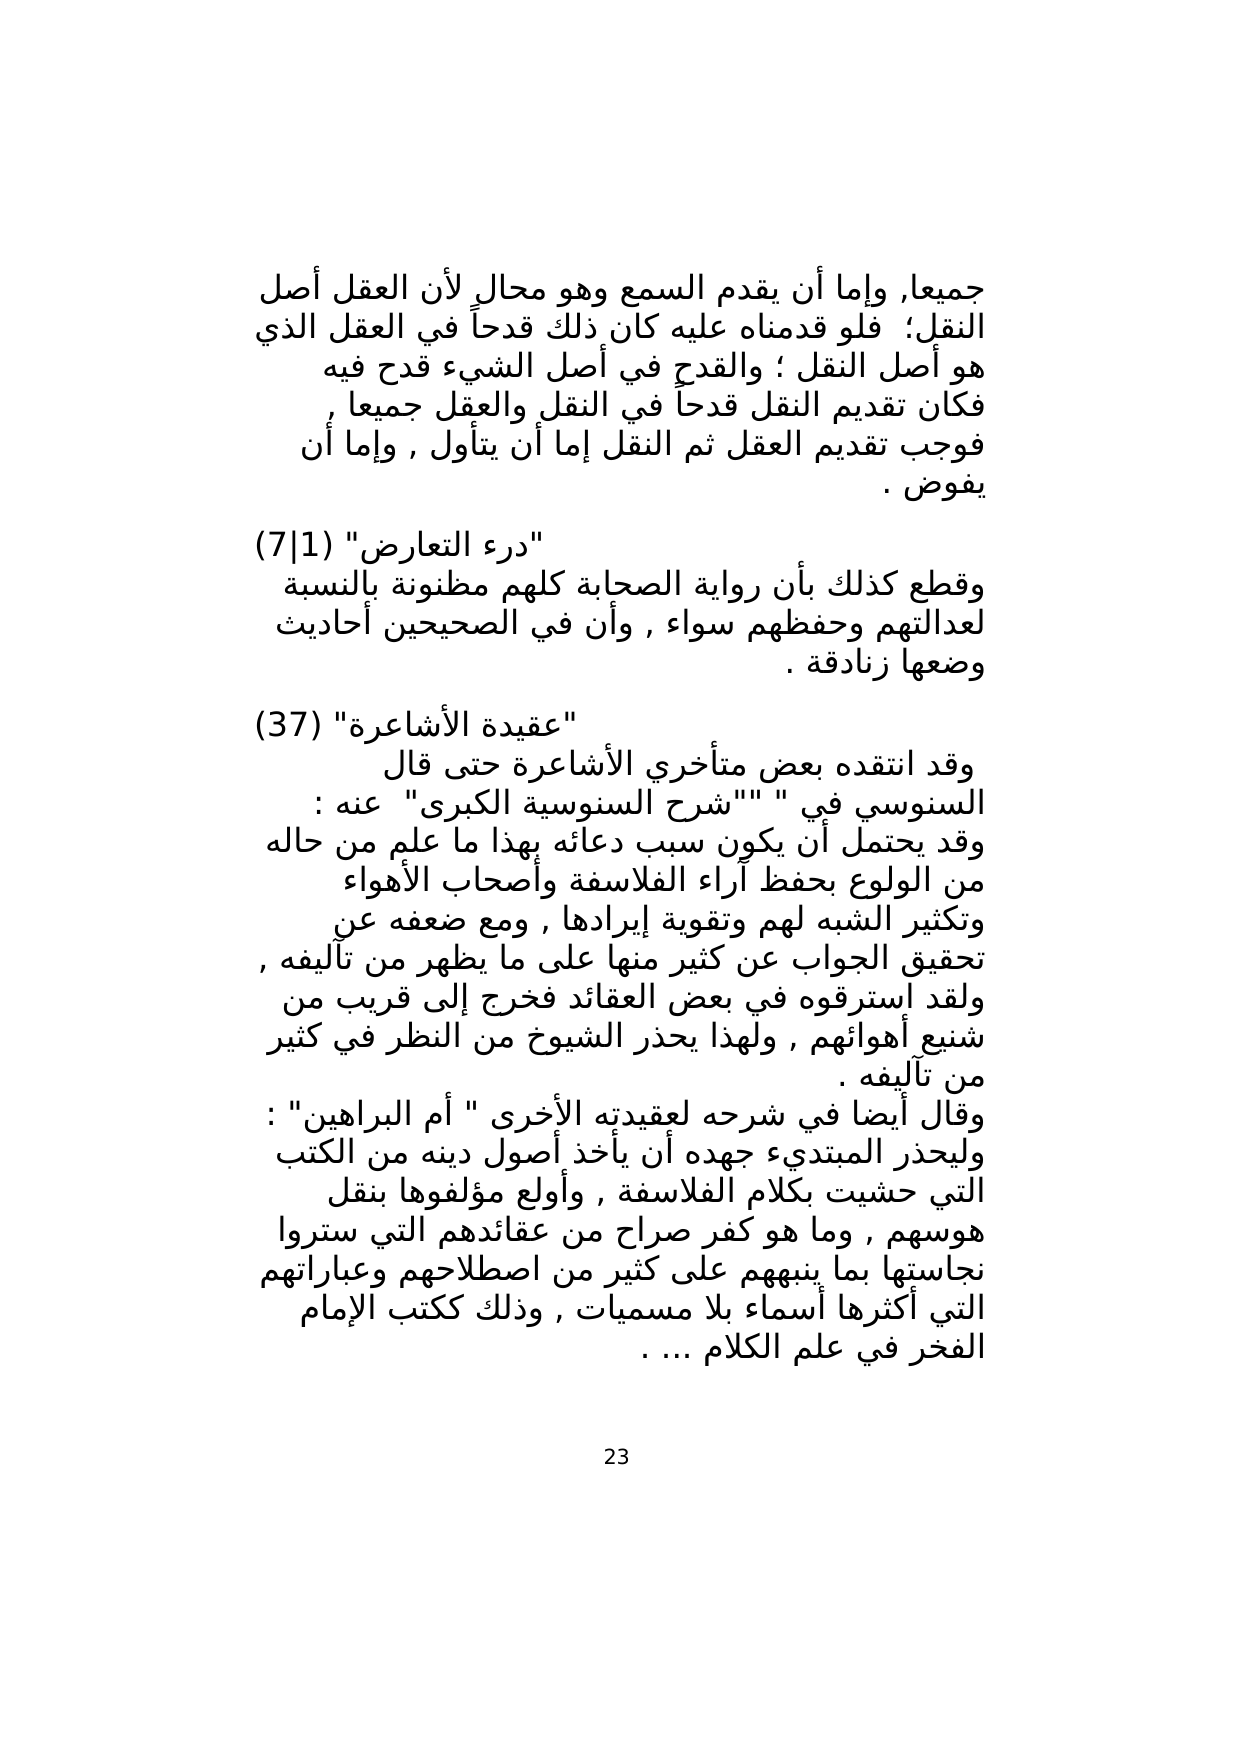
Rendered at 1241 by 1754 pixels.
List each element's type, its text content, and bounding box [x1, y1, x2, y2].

text "درء التعارض" (1|7) [254, 502, 986, 565]
text وقطع كذلك بأن رواية الصحابة كلهم مظنونة بالنسبة لعدالتهم وحفظهم سواء , وأن في الصحيحين أحاديث وضعها زنادقة . [254, 565, 986, 681]
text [254, 269, 986, 502]
text وقال أيضا في شرحه لعقيدته الأخرى " أم البراهين" : وليحذر المبتديء جهده أن يأخذ أصول دينه من الكتب التي حشيت بكلام الفلاسفة , وأولع مؤلفوها بنقل هوسهم , وما هو كفر صراح من عقائدهم التي ستروا نجاستها بما ينبههم على كثير من اصطلاحهم وعباراتهم التي أكثرها أسماء بلا مسميات , وذلك ككتب الإمام الفخر في علم الكلام ... . [254, 1094, 986, 1366]
text "عقيدة الأشاعرة" (37) [254, 681, 986, 744]
text وقد انتقده بعض متأخري الأشاعرة حتى قال السنوسي في " ""شرح السنوسية الكبرى" عنه : وقد يحتمل أن يكون سبب دعائه بهذا ما علم من حاله من الولوع بحفظ آراء الفلاسفة وأصحاب الأهواء وتكثير الشبه لهم وتقوية إيرادها , ومع ضعفه عن تحقيق الجواب عن كثير منها على ما يظهر من تآليفه , ولقد استرقوه في بعض العقائد فخرج إلى قريب من شنيع أهوائهم , ولهذا يحذر الشيوخ من النظر في كثير من تآليفه . [254, 744, 986, 1094]
